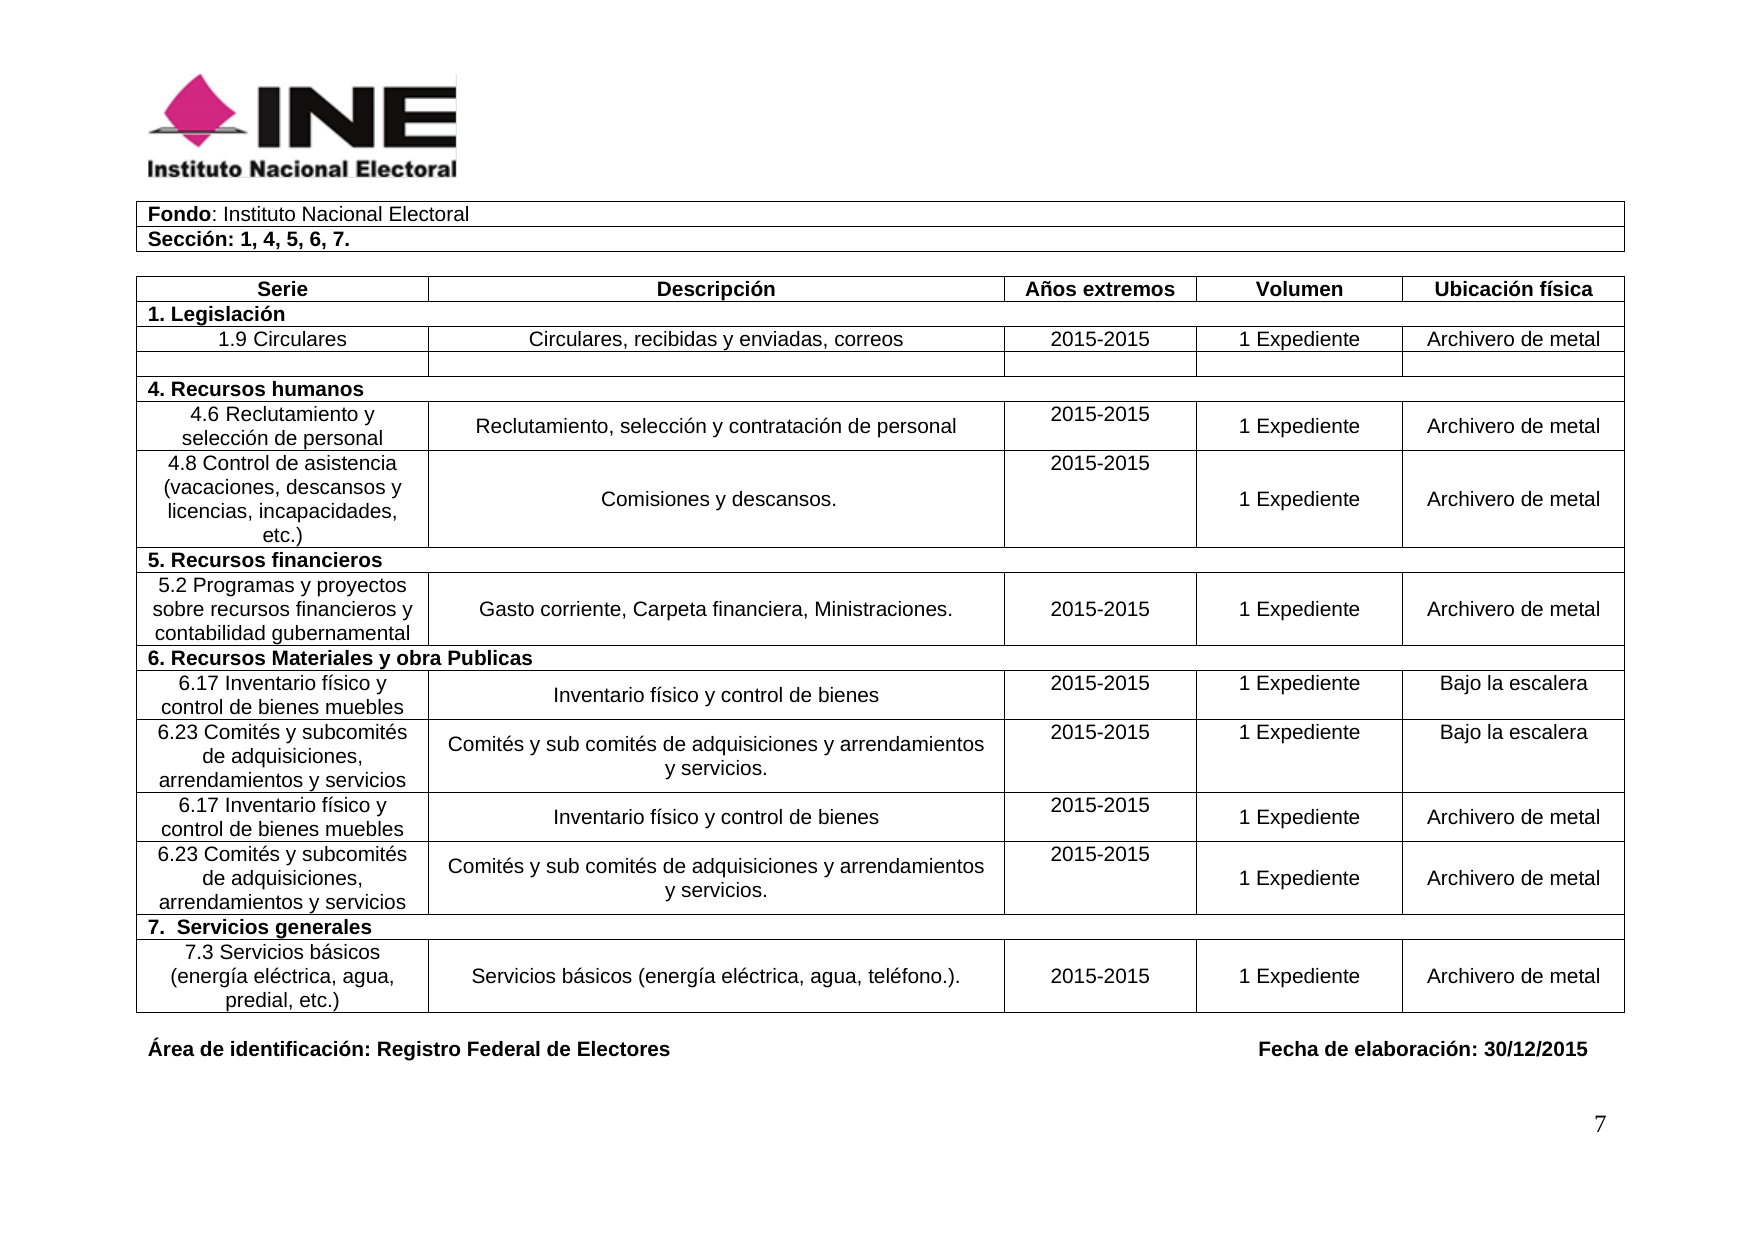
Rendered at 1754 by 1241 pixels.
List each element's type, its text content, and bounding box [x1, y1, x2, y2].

table_cell 1 Expediente [1197, 402, 1402, 450]
table_cell 6.17 Inventario físico y control de bienes muebles [137, 671, 428, 719]
text Área de identificación: Registro Federal de Electores Fecha de elaboración: 30/12/2015 [148, 1037, 1606, 1061]
table_cell 2015-2015 [1005, 451, 1196, 547]
table_cell 1 Expediente [1197, 940, 1402, 1012]
table_cell Comisiones y descansos. [429, 451, 1004, 547]
table_cell 1. Legislación [137, 302, 1624, 326]
table_cell Archivero de metal [1403, 327, 1624, 351]
table_cell 1 Expediente [1197, 451, 1402, 547]
table_cell 4.6 Reclutamiento y selección de personal [137, 402, 428, 450]
table_cell Archivero de metal [1403, 842, 1624, 914]
table_cell 5.2 Programas y proyectos sobre recursos financieros y contabilidad gubernamental [137, 573, 428, 645]
table_cell [137, 352, 428, 376]
table_cell 6.23 Comités y subcomités de adquisiciones, arrendamientos y servicios [137, 842, 428, 914]
table_cell Archivero de metal [1403, 793, 1624, 841]
table_cell 5. Recursos financieros [137, 548, 1624, 572]
table_cell 1 Expediente [1197, 720, 1402, 792]
table_cell 2015-2015 [1005, 573, 1196, 645]
table_cell 2015-2015 [1005, 793, 1196, 841]
table_cell 4.8 Control de asistencia (vacaciones, descansos y licencias, incapacidades, etc.) [137, 451, 428, 547]
table_cell 1.9 Circulares [137, 327, 428, 351]
table_cell Sección: 1, 4, 5, 6, 7. [137, 227, 1624, 251]
table_cell 6.23 Comités y subcomités de adquisiciones, arrendamientos y servicios [137, 720, 428, 792]
table_cell Gasto corriente, Carpeta financiera, Ministraciones. [429, 573, 1004, 645]
table_cell [429, 352, 1004, 376]
table_cell 2015-2015 [1005, 327, 1196, 351]
table_cell Archivero de metal [1403, 402, 1624, 450]
table_cell [1005, 352, 1196, 376]
table_cell Bajo la escalera [1403, 720, 1624, 792]
table_cell Circulares, recibidas y enviadas, correos [429, 327, 1004, 351]
table_header Años extremos [1005, 277, 1196, 301]
table_cell 2015-2015 [1005, 671, 1196, 719]
table_cell Bajo la escalera [1403, 671, 1624, 719]
table_cell Servicios básicos (energía eléctrica, agua, teléfono.). [429, 940, 1004, 1012]
table_cell 1 Expediente [1197, 793, 1402, 841]
table_cell 7. Servicios generales [137, 915, 1624, 939]
table_cell Inventario físico y control de bienes [429, 793, 1004, 841]
table_cell 1 Expediente [1197, 671, 1402, 719]
table_cell 2015-2015 [1005, 720, 1196, 792]
table_cell Archivero de metal [1403, 573, 1624, 645]
table_cell 6. Recursos Materiales y obra Publicas [137, 646, 1624, 670]
table_cell Inventario físico y control de bienes [429, 671, 1004, 719]
table_cell [1403, 352, 1624, 376]
table_cell 2015-2015 [1005, 842, 1196, 914]
table_cell 2015-2015 [1005, 402, 1196, 450]
table_cell Comités y sub comités de adquisiciones y arrendamientos y servicios. [429, 842, 1004, 914]
table_cell 4. Recursos humanos [137, 377, 1624, 401]
table_header Descripción [429, 277, 1004, 301]
table_cell 1 Expediente [1197, 842, 1402, 914]
picture [148, 74, 458, 179]
table_header Fondo: Instituto Nacional Electoral [137, 202, 1624, 226]
table_cell 2015-2015 [1005, 940, 1196, 1012]
table_header Serie [137, 277, 428, 301]
table_cell [1197, 352, 1402, 376]
table_cell Archivero de metal [1403, 451, 1624, 547]
table_cell Archivero de metal [1403, 940, 1624, 1012]
table_cell 1 Expediente [1197, 573, 1402, 645]
table_cell 1 Expediente [1197, 327, 1402, 351]
table_header Volumen [1197, 277, 1402, 301]
table_cell Reclutamiento, selección y contratación de personal [429, 402, 1004, 450]
table_cell 7.3 Servicios básicos (energía eléctrica, agua, predial, etc.) [137, 940, 428, 1012]
table_header Ubicación física [1403, 277, 1624, 301]
table_cell 6.17 Inventario físico y control de bienes muebles [137, 793, 428, 841]
table_cell Comités y sub comités de adquisiciones y arrendamientos y servicios. [429, 720, 1004, 792]
